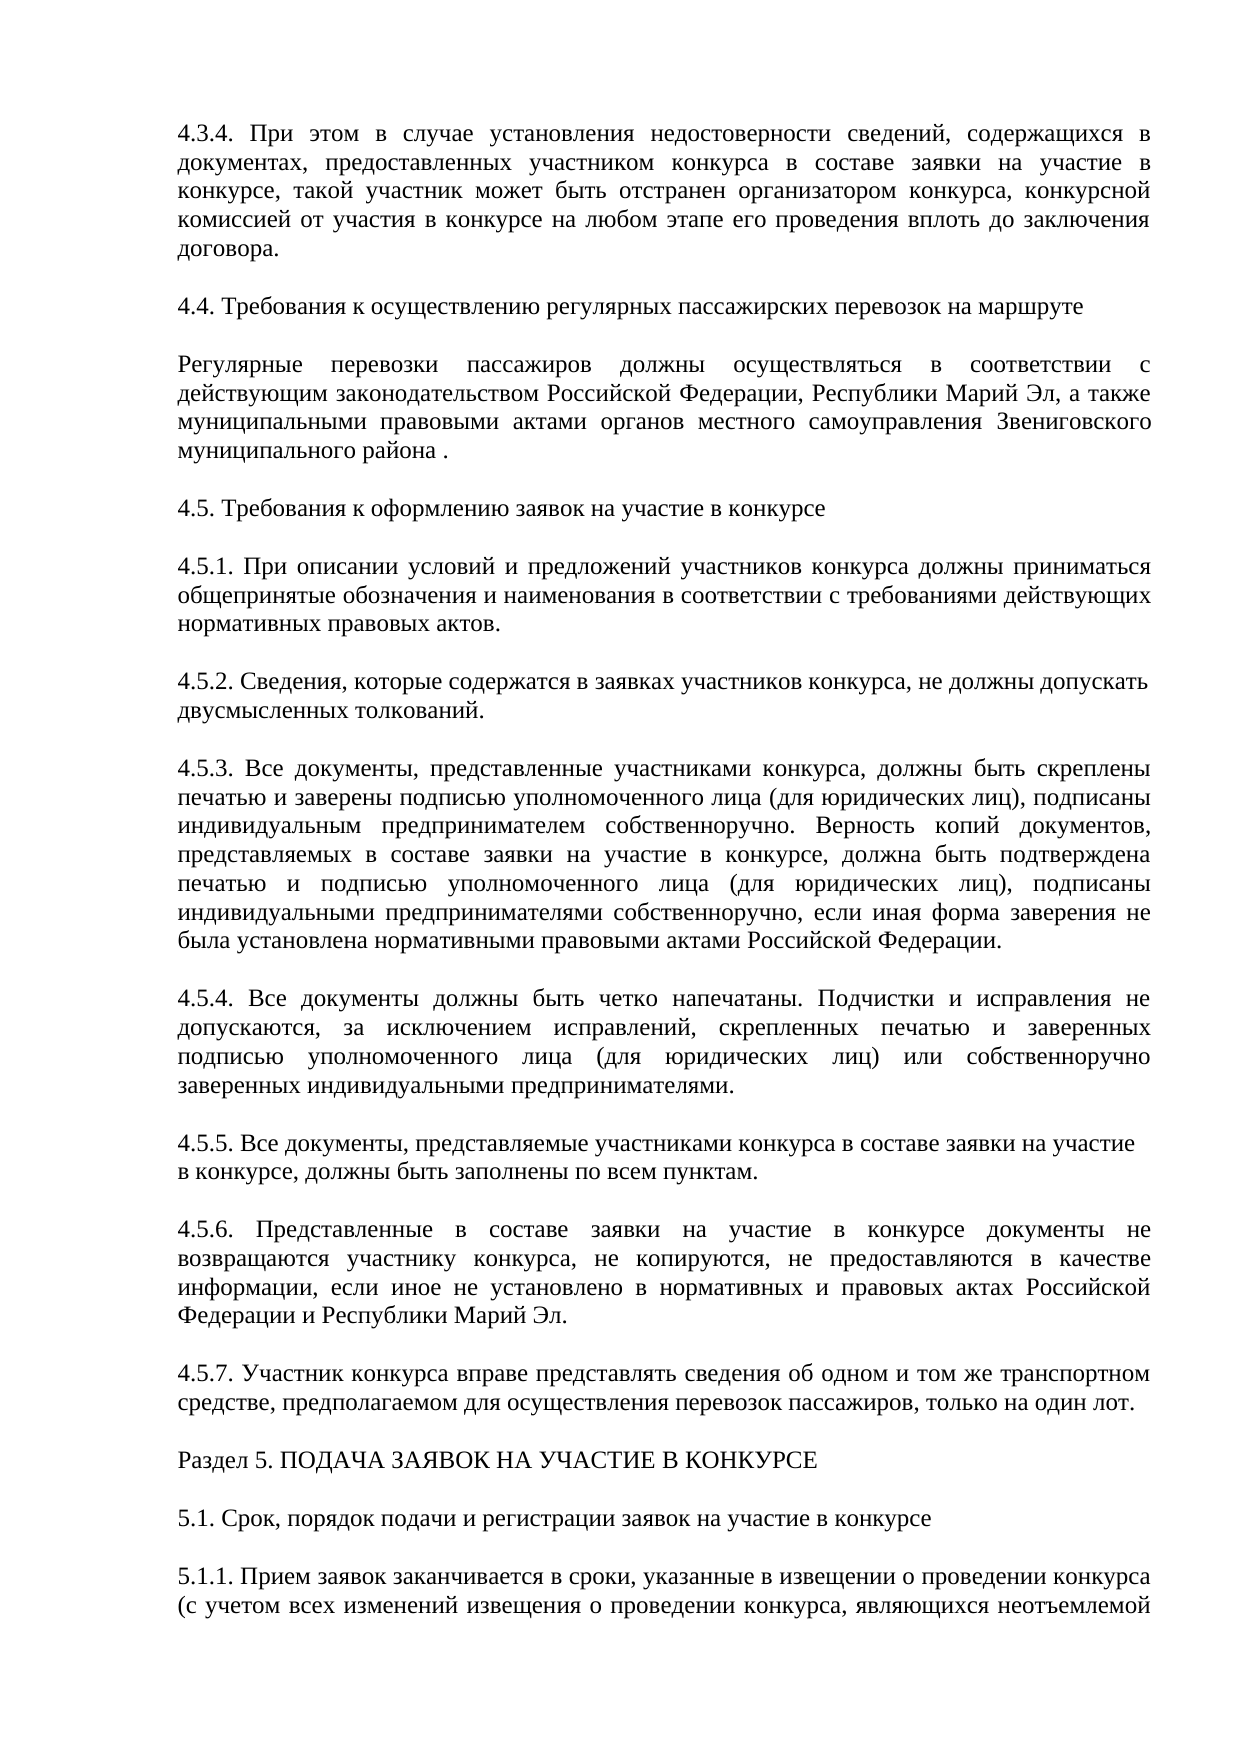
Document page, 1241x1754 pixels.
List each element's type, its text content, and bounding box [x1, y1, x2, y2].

text Раздел 5. ПОДАЧА ЗАЯВОК НА УЧАСТИЕ В КОНКУРСЕ [177, 1445, 1152, 1474]
text 4.5.7. Участник конкурса вправе представлять сведения об одном и том же транспортном средстве, предполагаемом для осуществления перевозок пассажиров, только на один лот. [177, 1358, 1152, 1416]
text 4.5. Требования к оформлению заявок на участие в конкурсе [177, 493, 1152, 522]
text Регулярные перевозки пассажиров должны осуществляться в соответствии с действующим законодательством Российской Федерации, Республики Марий Эл, а также муниципальными правовыми актами органов местного самоуправления Звениговского муниципального района . [177, 349, 1152, 464]
text 5.1. Срок, порядок подачи и регистрации заявок на участие в конкурсе [177, 1503, 1152, 1532]
text 4.5.2. Сведения, которые содержатся в заявках участников конкурса, не должны допускать двусмысленных толкований. [177, 666, 1152, 724]
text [177, 1561, 1152, 1618]
text 4.5.1. При описании условий и предложений участников конкурса должны приниматься общепринятые обозначения и наименования в соответствии с требованиями действующих нормативных правовых актов. [177, 551, 1152, 637]
text 4.4. Требования к осуществлению регулярных пассажирских перевозок на маршруте [177, 291, 1152, 320]
text 4.5.3. Все документы, представленные участниками конкурса, должны быть скреплены печатью и заверены подписью уполномоченного лица (для юридических лиц), подписаны индивидуальным предпринимателем собственноручно. Верность копий документов, представляемых в составе заявки на участие в конкурсе, должна быть подтверждена печатью и подписью уполномоченного лица (для юридических лиц), подписаны индивидуальными предпринимателями собственноручно, если иная форма заверения не была установлена нормативными правовыми актами Российской Федерации. [177, 753, 1152, 954]
text 4.5.6. Представленные в составе заявки на участие в конкурсе документы не возвращаются участнику конкурса, не копируются, не предоставляются в качестве информации, если иное не установлено в нормативных и правовых актах Российской Федерации и Республики Марий Эл. [177, 1214, 1152, 1329]
text 4.5.5. Все документы, представляемые участниками конкурса в составе заявки на участие в конкурсе, должны быть заполнены по всем пунктам. [177, 1128, 1152, 1185]
text 4.3.4. При этом в случае установления недостоверности сведений, содержащихся в документах, предоставленных участником конкурса в составе заявки на участие в конкурсе, такой участник может быть отстранен организатором конкурса, конкурсной комиссией от участия в конкурсе на любом этапе его проведения вплоть до заключения договора. [177, 118, 1152, 262]
text 4.5.4. Все документы должны быть четко напечатаны. Подчистки и исправления не допускаются, за исключением исправлений, скрепленных печатью и заверенных подписью уполномоченного лица (для юридических лиц) или собственноручно заверенных индивидуальными предпринимателями. [177, 983, 1152, 1098]
